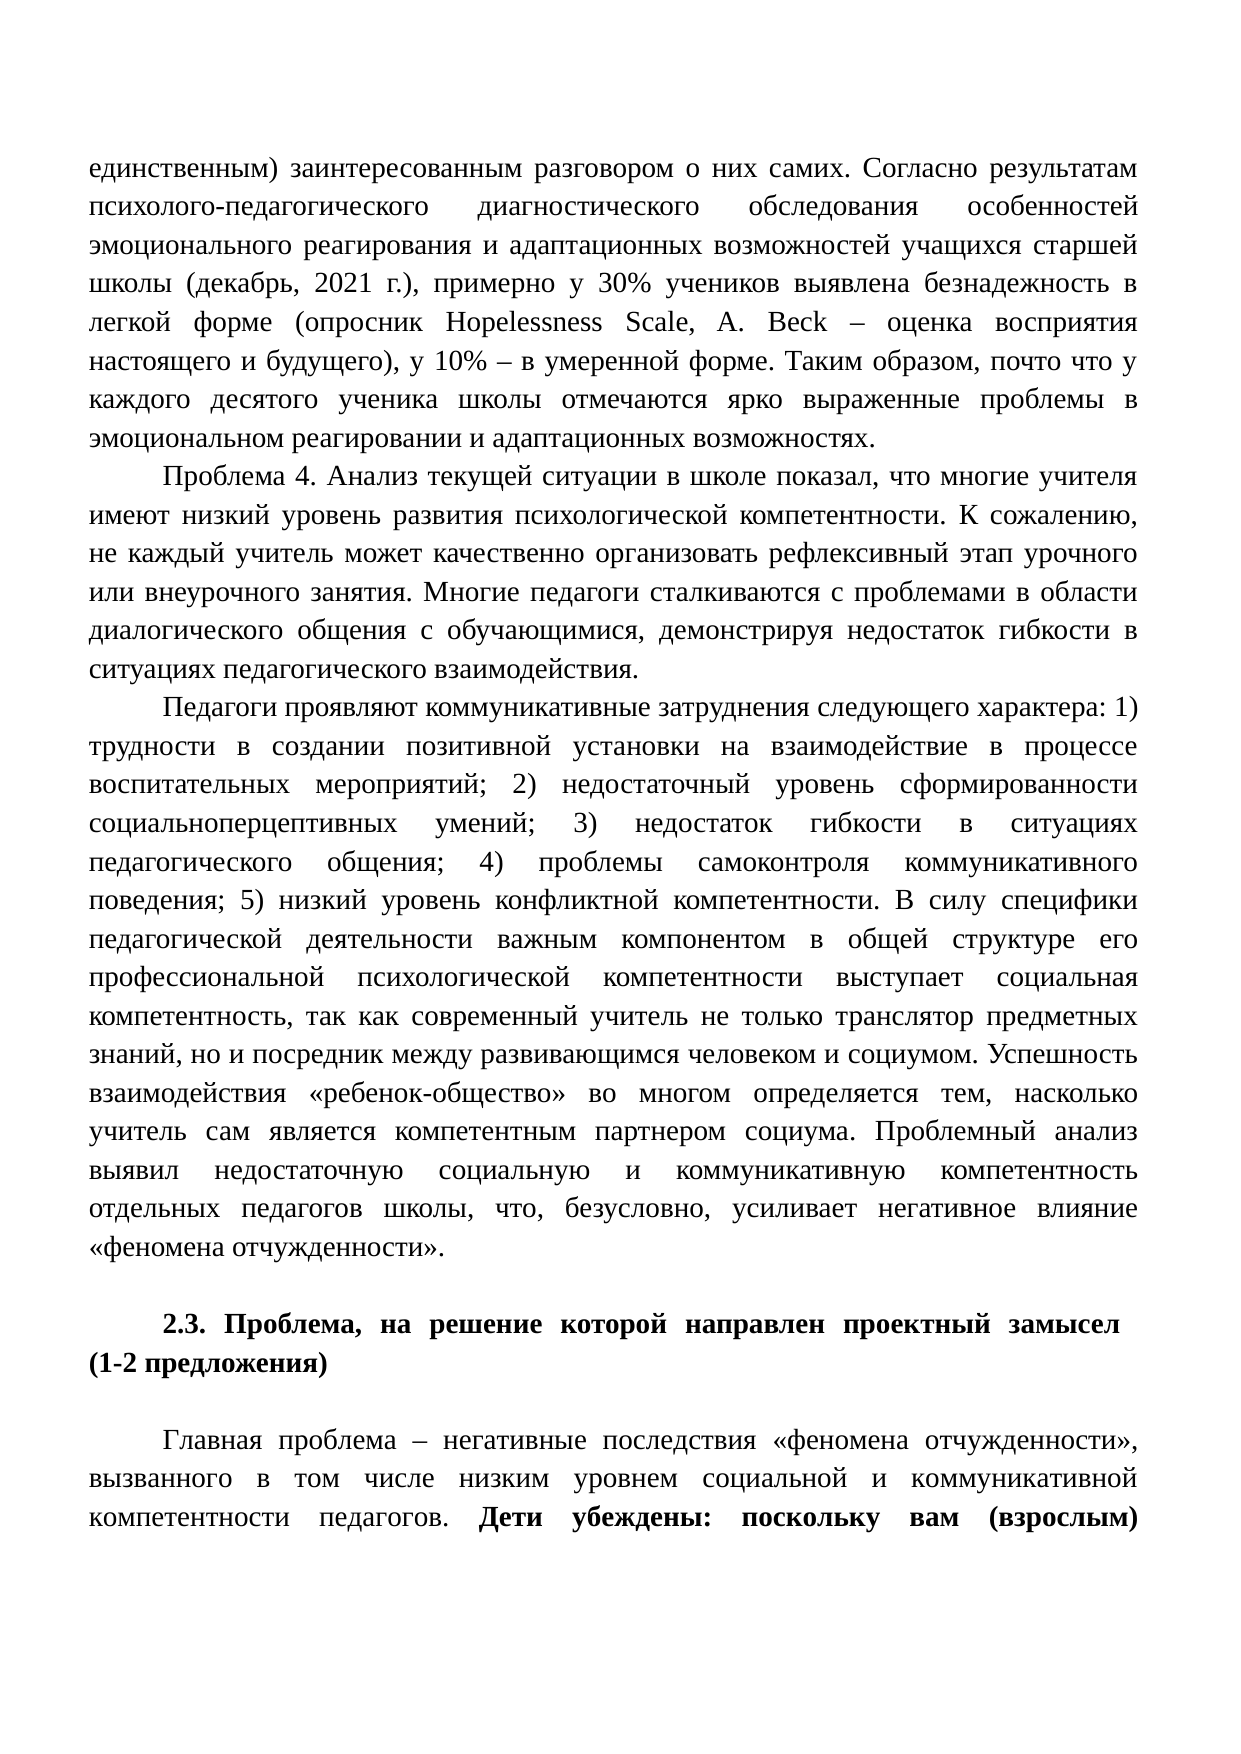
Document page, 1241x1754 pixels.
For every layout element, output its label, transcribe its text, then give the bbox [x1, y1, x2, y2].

text Педагоги проявляют коммуникативные затруднения следующего характера: 1) трудности в создании позитивной установки на взаимодействие в процессе воспитательных мероприятий; 2) недостаточный уровень сформированности социальноперцептивных умений; 3) недостаток гибкости в ситуациях педагогического общения; 4) проблемы самоконтроля коммуникативного поведения; 5) низкий уровень конфликтной компетентности. В силу специфики педагогической деятельности важным компонентом в общей структуре его профессиональной психологической компетентности выступает социальная компетентность, так как современный учитель не только транслятор предметных знаний, но и посредник между развивающимся человеком и социумом. Успешность взаимодействия «ребенок-общество» во многом определяется тем, насколько учитель сам является компетентным партнером социума. Проблемный анализ выявил недостаточную социальную и коммуникативную компетентность отдельных педагогов школы, что, безусловно, усиливает негативное влияние «феномена отчужденности». [88, 689, 1139, 1263]
text Проблема 4. Анализ текущей ситуации в школе показал, что многие учителя имеют низкий уровень развития психологической компетентности. К сожалению, не каждый учитель может качественно организовать рефлексивный этап урочного или внеурочного занятия. Многие педагоги сталкиваются с проблемами в области диалогического общения с обучающимися, демонстрируя недостаток гибкости в ситуациях педагогического взаимодействия. [88, 458, 1139, 684]
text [88, 1422, 1139, 1532]
text 2.3. Проблема, на решение которой направлен проектный замысел (1-2 предложения) [88, 1306, 1139, 1378]
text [88, 150, 1139, 453]
